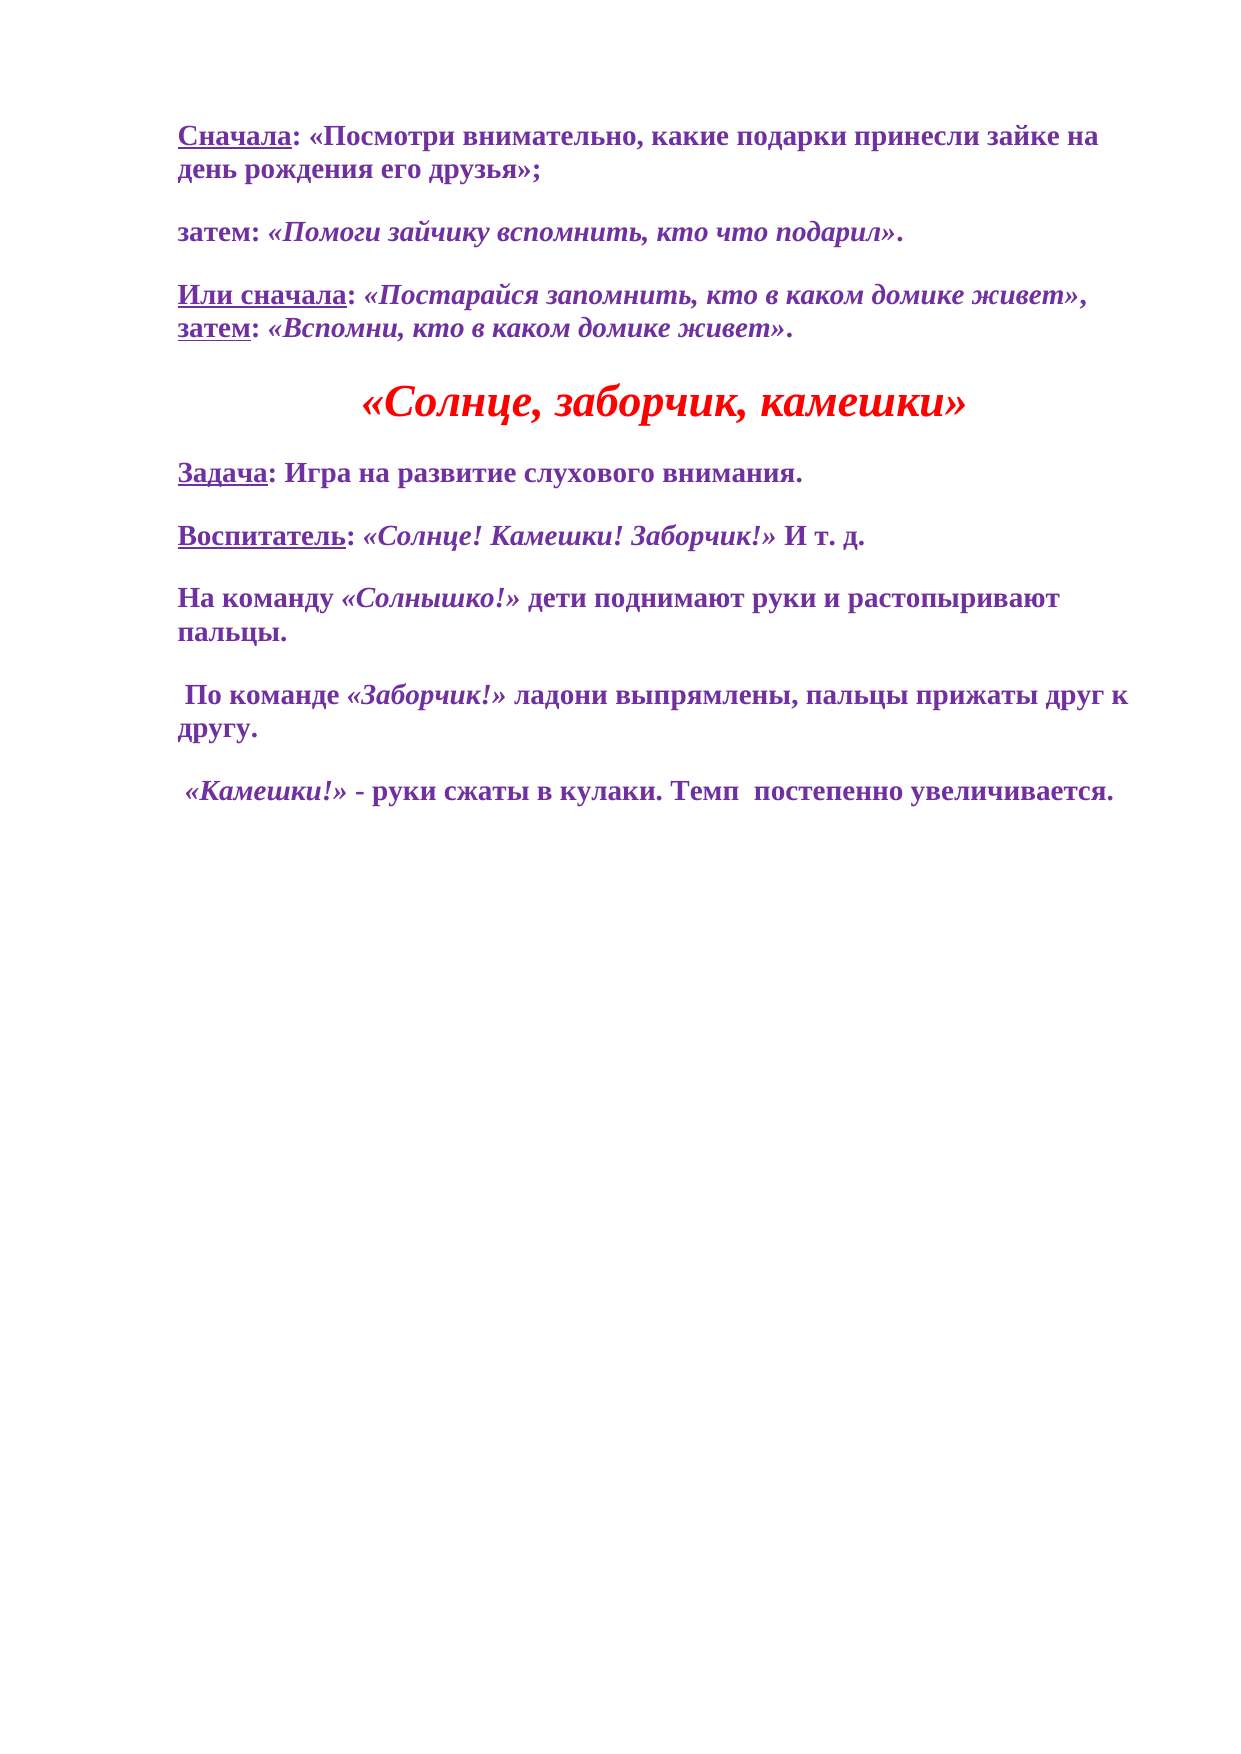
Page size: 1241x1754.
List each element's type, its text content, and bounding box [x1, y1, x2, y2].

text По команде «Заборчик!» ладони выпрямлены, пальцы прижаты друг к другу. [177, 677, 1152, 744]
text «Камешки!» - руки сжаты в кулаки. Темп постепенно увеличивается. [177, 773, 1152, 807]
text На команду «Солнышко!» дети поднимают руки и растопыривают пальцы. [177, 581, 1152, 648]
text Воспитатель: «Солнце! Камешки! Заборчик!» И т. д. [177, 518, 1152, 551]
text Сначала: «Посмотри внимательно, какие подарки принесли зайке на день рождения его друзья»; [177, 118, 1152, 185]
text затем: «Помоги зайчику вспомнить, кто что подарил». [177, 214, 1152, 248]
text Задача: Игра на развитие слухового внимания. [177, 455, 1152, 489]
text Или сначала: «Постарайся запомнить, кто в каком домике живет», затем: «Вспомни, кто в каком домике живет». [177, 277, 1152, 344]
text «Солнце, заборчик, камешки» [177, 373, 1152, 426]
